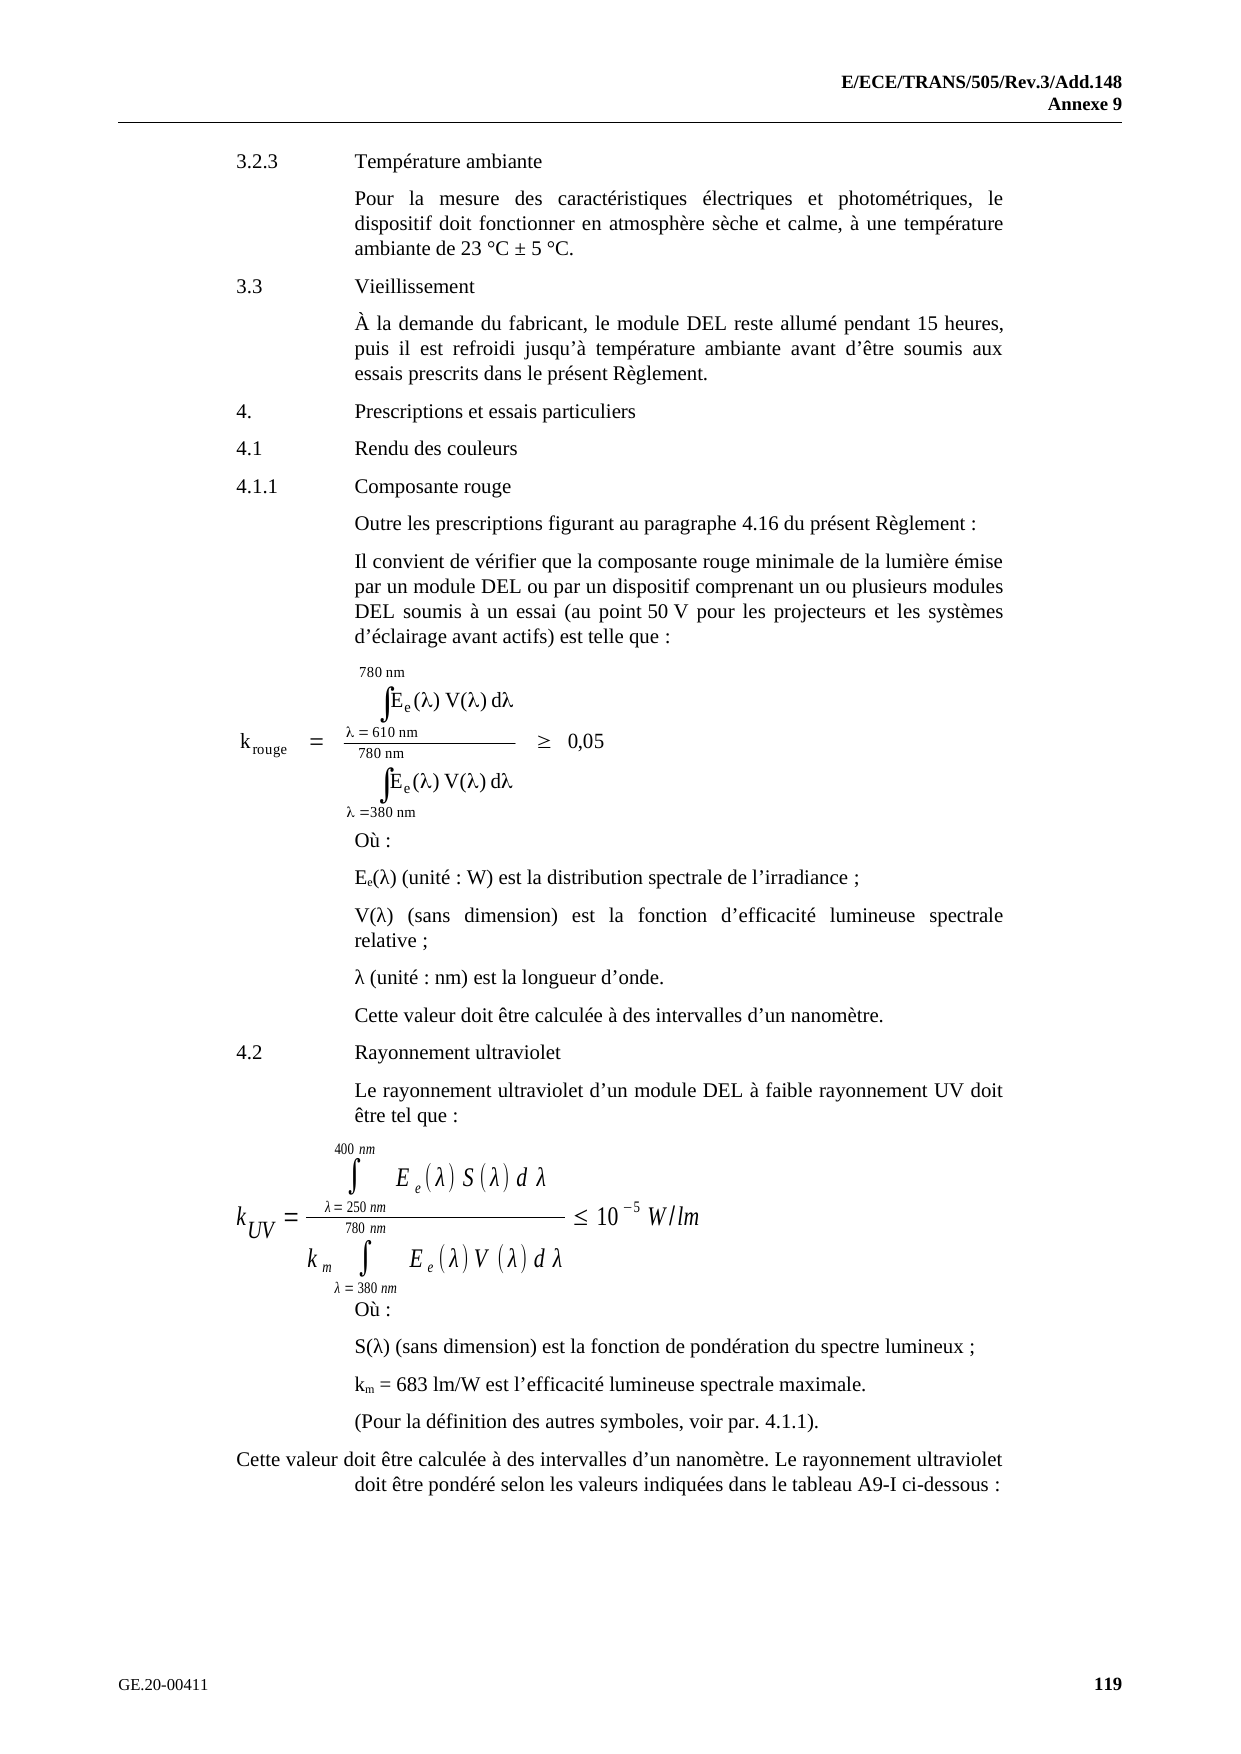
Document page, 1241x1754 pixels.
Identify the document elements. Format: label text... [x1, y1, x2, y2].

text λ (unité : nm) est la longueur d’onde. [236, 964, 1004, 989]
text À la demande du fabricant, le module DEL reste allumé pendant 15 heures, puis il est refroidi jusqu’à température ambiante avant d’être soumis aux essais prescrits dans le présent Règlement. [236, 310, 1004, 385]
text 3.3 Vieillissement [236, 273, 1004, 298]
text km = 683 lm/W est l’efficacité lumineuse spectrale maximale. [236, 1371, 1004, 1396]
text 4.1 Rendu des couleurs [236, 435, 1004, 460]
text V(λ) (sans dimension) est la fonction d’efficacité lumineuse spectrale relative ; [236, 902, 1004, 952]
text 4.2 Rayonnement ultraviolet [236, 1039, 1004, 1064]
text Outre les prescriptions figurant au paragraphe 4.16 du présent Règlement : [236, 510, 1004, 535]
text S(λ) (sans dimension) est la fonction de pondération du spectre lumineux ; [236, 1333, 1004, 1358]
text Où : [236, 1296, 1004, 1321]
text Cette valeur doit être calculée à des intervalles d’un nanomètre. Le rayonnement ultraviolet doit être pondéré selon les valeurs indiquées dans le tableau A9-I ci-dessous : [236, 1446, 1004, 1496]
text Où : [236, 827, 1004, 852]
text Il convient de vérifier que la composante rouge minimale de la lumière émise par un module DEL ou par un dispositif comprenant un ou plusieurs modules DEL soumis à un essai (au point 50 V pour les projecteurs et les systèmes d’éclairage avant actifs) est telle que : [236, 548, 1004, 648]
text Cette valeur doit être calculée à des intervalles d’un nanomètre. [236, 1002, 1004, 1027]
text 4.1.1 Composante rouge [236, 473, 1004, 498]
text (Pour la définition des autres symboles, voir par. 4.1.1). [236, 1408, 1004, 1433]
text 4. Prescriptions et essais particuliers [236, 398, 1004, 423]
text Ee(λ) (unité : W) est la distribution spectrale de l’irradiance ; [236, 864, 1004, 889]
text 3.2.3 Température ambiante [236, 148, 1004, 173]
text Pour la mesure des caractéristiques électriques et photométriques, le dispositif doit fonctionner en atmosphère sèche et calme, à une température ambiante de 23 °C ± 5 °C. [236, 185, 1004, 260]
text Le rayonnement ultraviolet d’un module DEL à faible rayonnement UV doit être tel que : [236, 1077, 1004, 1127]
